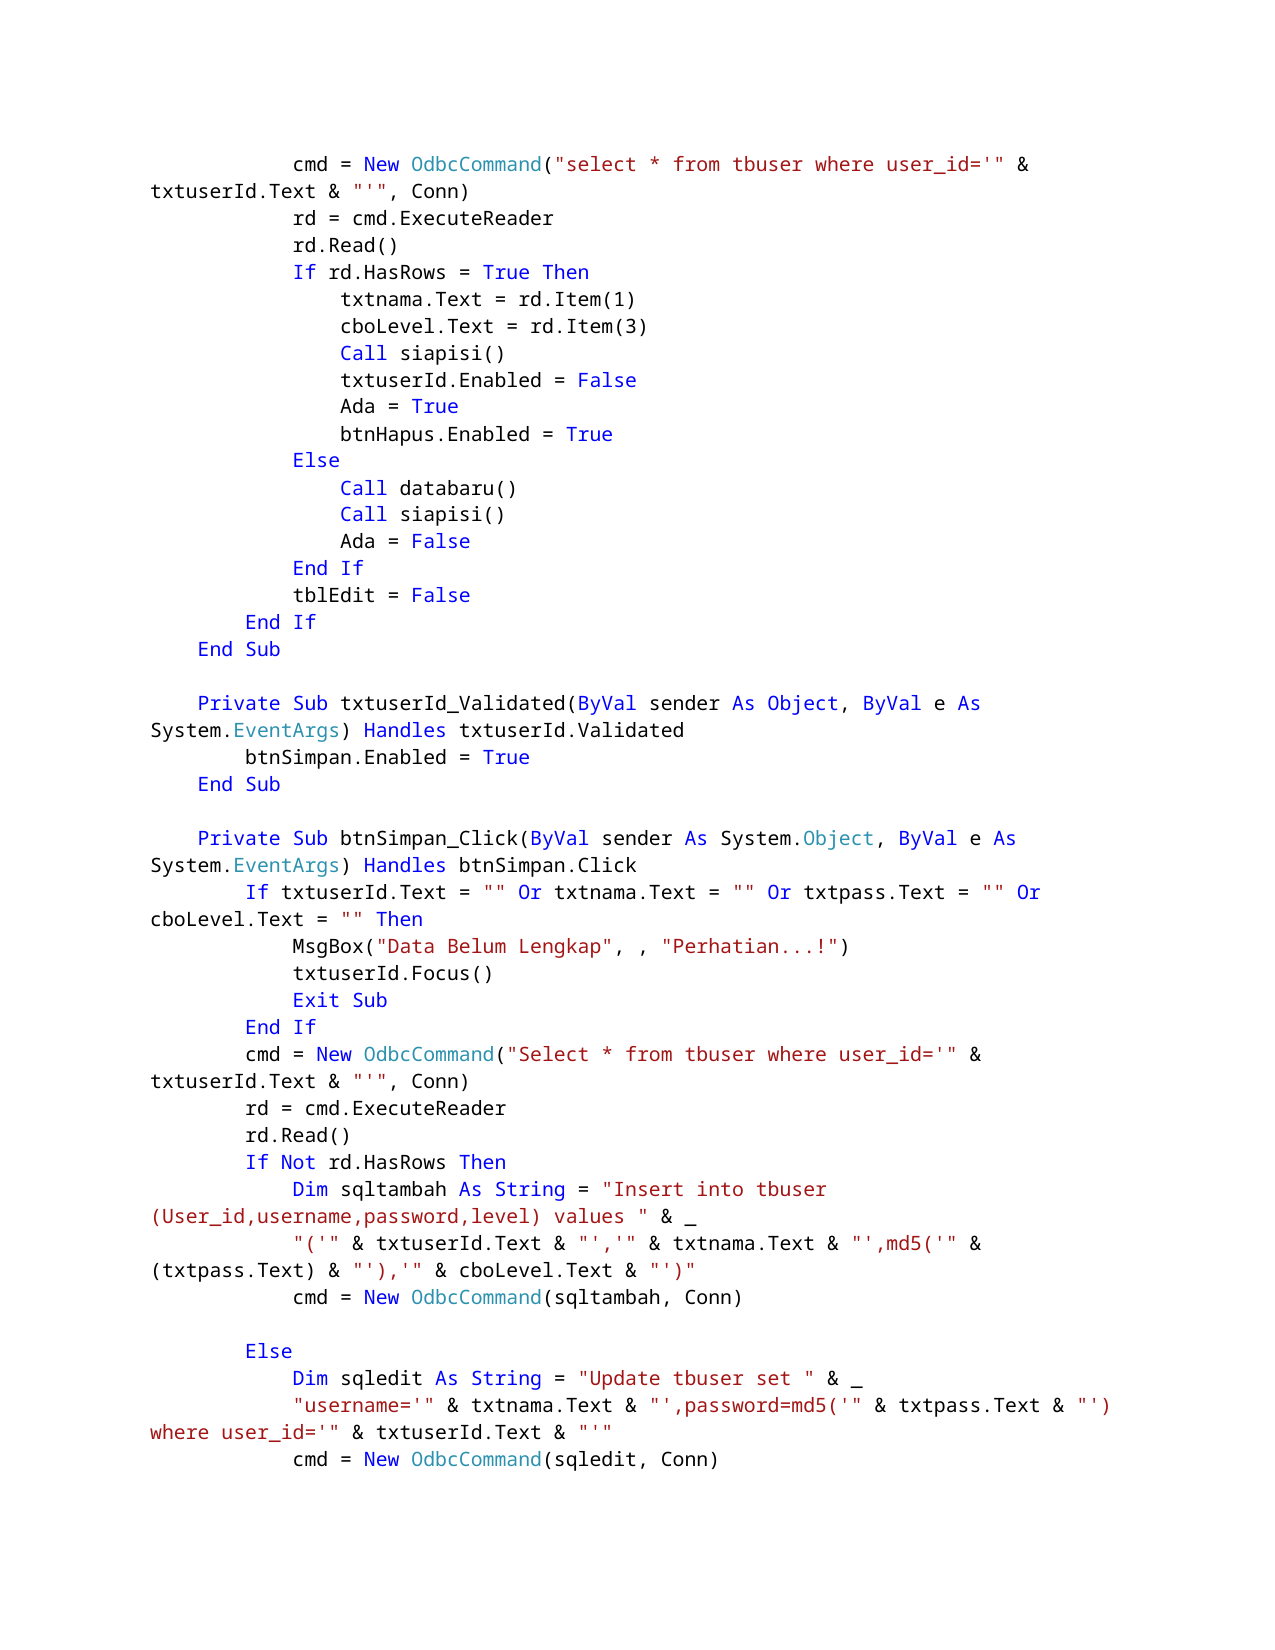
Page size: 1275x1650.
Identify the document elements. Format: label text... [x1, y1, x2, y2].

text rd.Read() [150, 231, 1125, 258]
text If rd.HasRows = True Then [150, 258, 1125, 285]
text Call siapisi() [150, 501, 1125, 528]
text Ada = False [150, 528, 1125, 555]
text Else [150, 447, 1125, 474]
text tblEdit = False [150, 582, 1125, 609]
text rd = cmd.ExecuteReader [150, 1094, 1125, 1121]
text rd.Read() [150, 1121, 1125, 1148]
text End Sub [150, 771, 1125, 797]
text Dim sqltambah As String = "Insert into tbuser (User_id,username,password,level) values " & _ [150, 1175, 1125, 1229]
text If Not rd.HasRows Then [150, 1148, 1125, 1175]
text If txtuserId.Text = "" Or txtnama.Text = "" Or txtpass.Text = "" Or cboLevel.Text = "" Then [150, 878, 1125, 932]
text cmd = New OdbcCommand("select * from tbuser where user_id='" & txtuserId.Text & "'", Conn) [150, 150, 1125, 204]
text cmd = New OdbcCommand(sqltambah, Conn) [150, 1283, 1125, 1310]
text Exit Sub [150, 986, 1125, 1013]
text MsgBox("Data Belum Lengkap", , "Perhatian...!") [150, 932, 1125, 959]
text Private Sub txtuserId_Validated(ByVal sender As Object, ByVal e As System.EventArgs) Handles txtuserId.Validated [150, 689, 1125, 743]
text txtuserId.Enabled = False [150, 366, 1125, 393]
text txtuserId.Focus() [150, 959, 1125, 986]
text Else [150, 1337, 1125, 1364]
text btnHapus.Enabled = True [150, 420, 1125, 447]
text rd = cmd.ExecuteReader [150, 204, 1125, 231]
text Dim sqledit As String = "Update tbuser set " & _ [150, 1364, 1125, 1391]
text btnSimpan.Enabled = True [150, 743, 1125, 771]
text Call siapisi() [150, 339, 1125, 366]
text Private Sub btnSimpan_Click(ByVal sender As System.Object, ByVal e As System.EventArgs) Handles btnSimpan.Click [150, 824, 1125, 878]
text cmd = New OdbcCommand(sqledit, Conn) [150, 1445, 1125, 1472]
text cmd = New OdbcCommand("Select * from tbuser where user_id='" & txtuserId.Text & "'", Conn) [150, 1040, 1125, 1094]
text End If [150, 555, 1125, 582]
text End If [150, 1013, 1125, 1040]
text End Sub [150, 636, 1125, 663]
text End If [150, 609, 1125, 636]
text "username='" & txtnama.Text & "',password=md5('" & txtpass.Text & "') where user_id='" & txtuserId.Text & "'" [150, 1391, 1125, 1445]
text Ada = True [150, 393, 1125, 420]
text "('" & txtuserId.Text & "','" & txtnama.Text & "',md5('" & (txtpass.Text) & "'),'" & cboLevel.Text & "')" [150, 1229, 1125, 1283]
text Call databaru() [150, 474, 1125, 501]
text txtnama.Text = rd.Item(1) [150, 285, 1125, 312]
text cboLevel.Text = rd.Item(3) [150, 312, 1125, 339]
